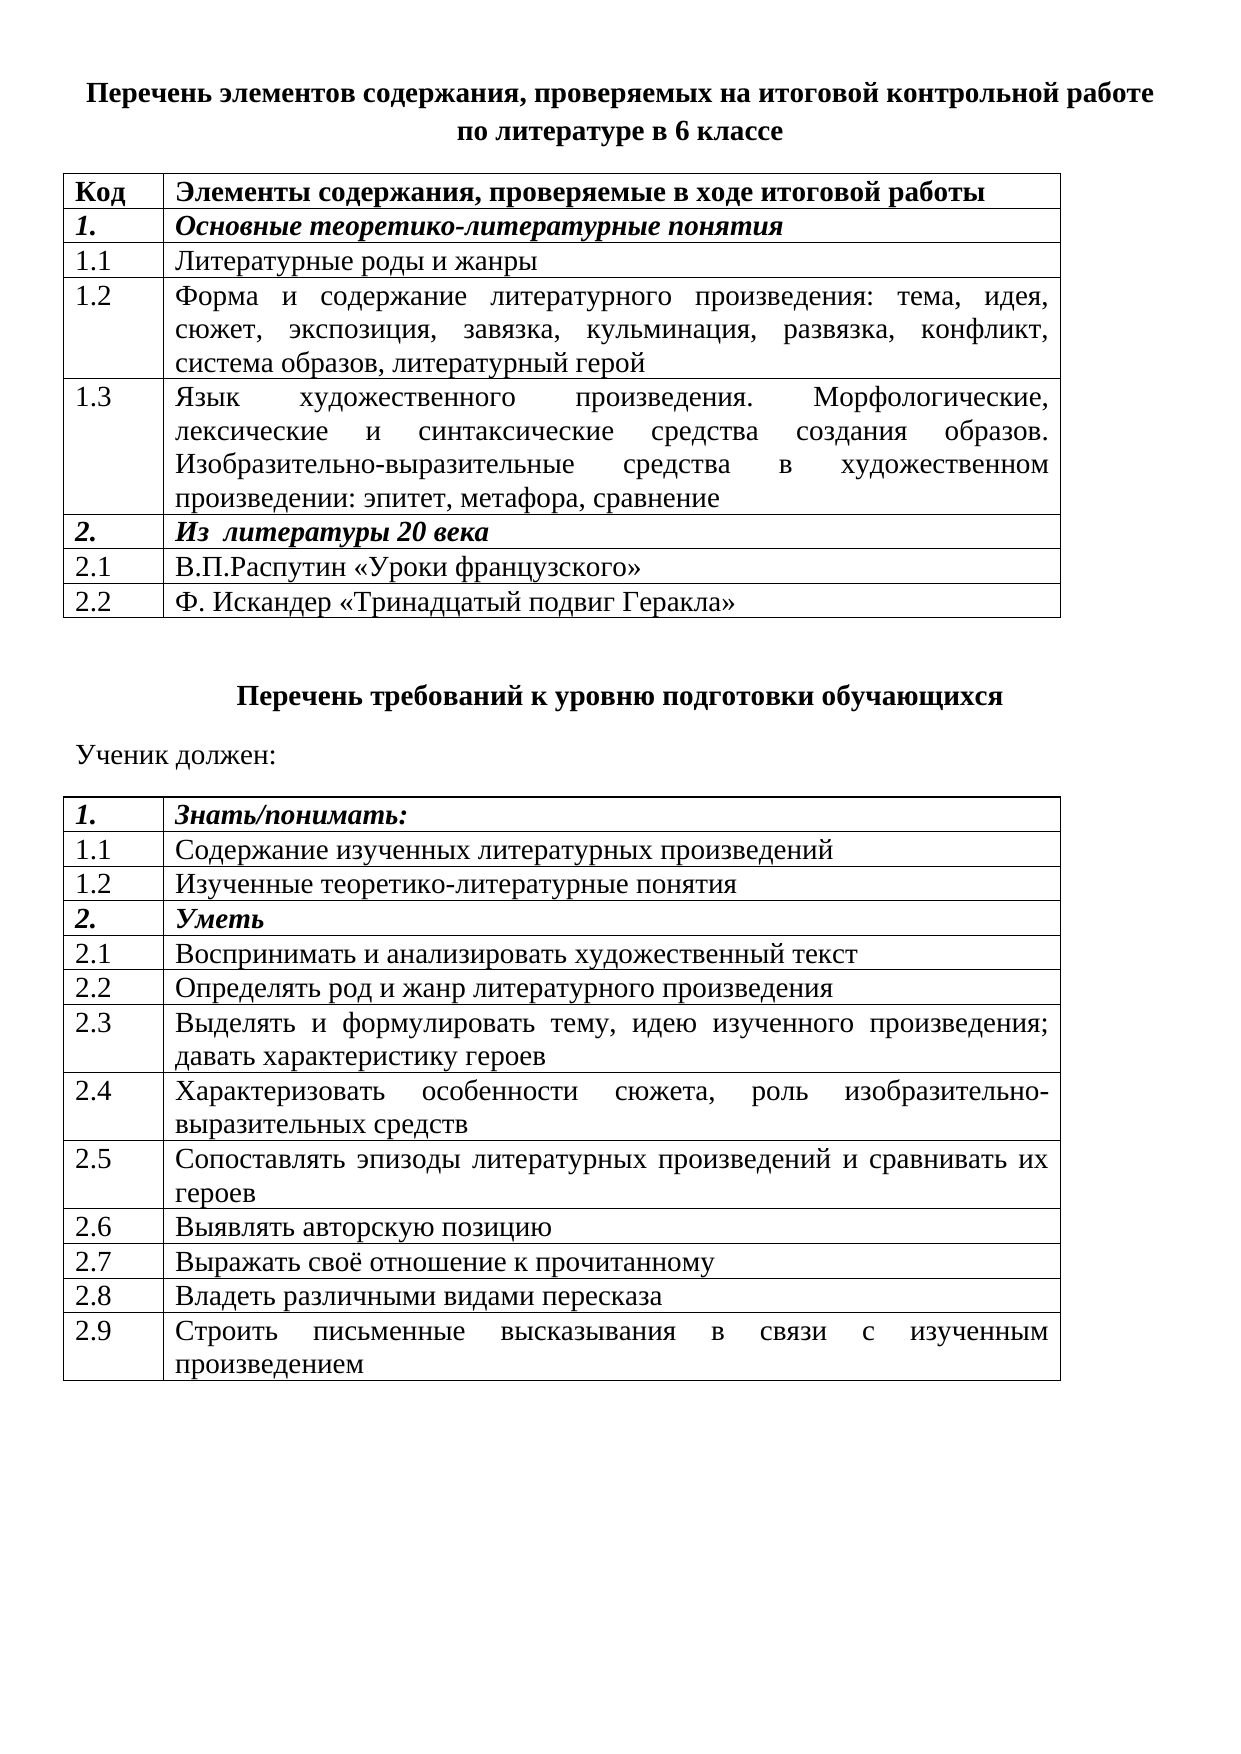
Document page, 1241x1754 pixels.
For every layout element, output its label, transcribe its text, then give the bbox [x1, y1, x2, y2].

table_cell Характеризовать особенности сюжета, роль изобразительно-выразительных средств [164, 1073, 1060, 1140]
table_cell 2.1 [64, 549, 163, 583]
table_cell 2. [64, 901, 163, 935]
table_cell Выделять и формулировать тему, идею изученного произведения; давать характеристику героев [164, 1005, 1060, 1072]
table_cell 2.7 [64, 1244, 163, 1277]
text Ученик должен: [75, 737, 1165, 771]
table_cell Язык художественного произведения. Морфологические, лексические и синтаксические средства создания образов. Изобразительно-выразительные средства в художественном произведении: эпитет, метафора, сравнение [164, 379, 1060, 513]
table_cell 1. [64, 209, 163, 242]
table_cell 2.1 [64, 936, 163, 969]
table_header 1. [64, 798, 163, 831]
table_cell 2.4 [64, 1073, 163, 1140]
table_cell 1.1 [64, 832, 163, 866]
table_cell 1.2 [64, 278, 163, 378]
table_cell Владеть различными видами пересказа [164, 1279, 1060, 1312]
table_cell Содержание изученных литературных произведений [164, 832, 1060, 866]
table_cell В.П.Распутин «Уроки французского» [164, 549, 1060, 583]
table_cell Сопоставлять эпизоды литературных произведений и сравнивать их героев [164, 1141, 1060, 1208]
table_cell 2. [64, 515, 163, 548]
table_cell Форма и содержание литературного произведения: тема, идея, сюжет, экспозиция, завязка, кульминация, развязка, конфликт, система образов, литературный герой [164, 278, 1060, 378]
table_header Знать/понимать: [164, 798, 1060, 831]
table_cell Из литературы 20 века [164, 515, 1060, 548]
table_cell 2.5 [64, 1141, 163, 1208]
table_cell Строить письменные высказывания в связи с изученным произведением [164, 1313, 1060, 1380]
table_cell 2.2 [64, 584, 163, 617]
table_header Элементы содержания, проверяемые в ходе итоговой работы [164, 174, 1060, 207]
table_cell Изученные теоретико-литературные понятия [164, 867, 1060, 900]
table_cell 2.2 [64, 970, 163, 1004]
table_cell Воспринимать и анализировать художественный текст [164, 936, 1060, 969]
table_cell 1.2 [64, 867, 163, 900]
table_cell Основные теоретико-литературные понятия [164, 209, 1060, 242]
table_cell Выражать своё отношение к прочитанному [164, 1244, 1060, 1277]
table_cell 1.1 [64, 243, 163, 277]
text Перечень требований к уровню подготовки обучающихся [75, 678, 1165, 711]
table_cell 2.6 [64, 1209, 163, 1243]
table_cell 2.3 [64, 1005, 163, 1072]
table_cell 1.3 [64, 379, 163, 513]
table_cell Уметь [164, 901, 1060, 935]
text Перечень элементов содержания, проверяемых на итоговой контрольной работе по литературе в 6 классе [75, 75, 1165, 147]
table_cell Выявлять авторскую позицию [164, 1209, 1060, 1243]
table_cell 2.8 [64, 1279, 163, 1312]
table_cell Литературные роды и жанры [164, 243, 1060, 277]
table_header Код [64, 174, 163, 207]
table_cell 2.9 [64, 1313, 163, 1380]
table_cell Определять род и жанр литературного произведения [164, 970, 1060, 1004]
table_cell Ф. Искандер «Тринадцатый подвиг Геракла» [164, 584, 1060, 617]
